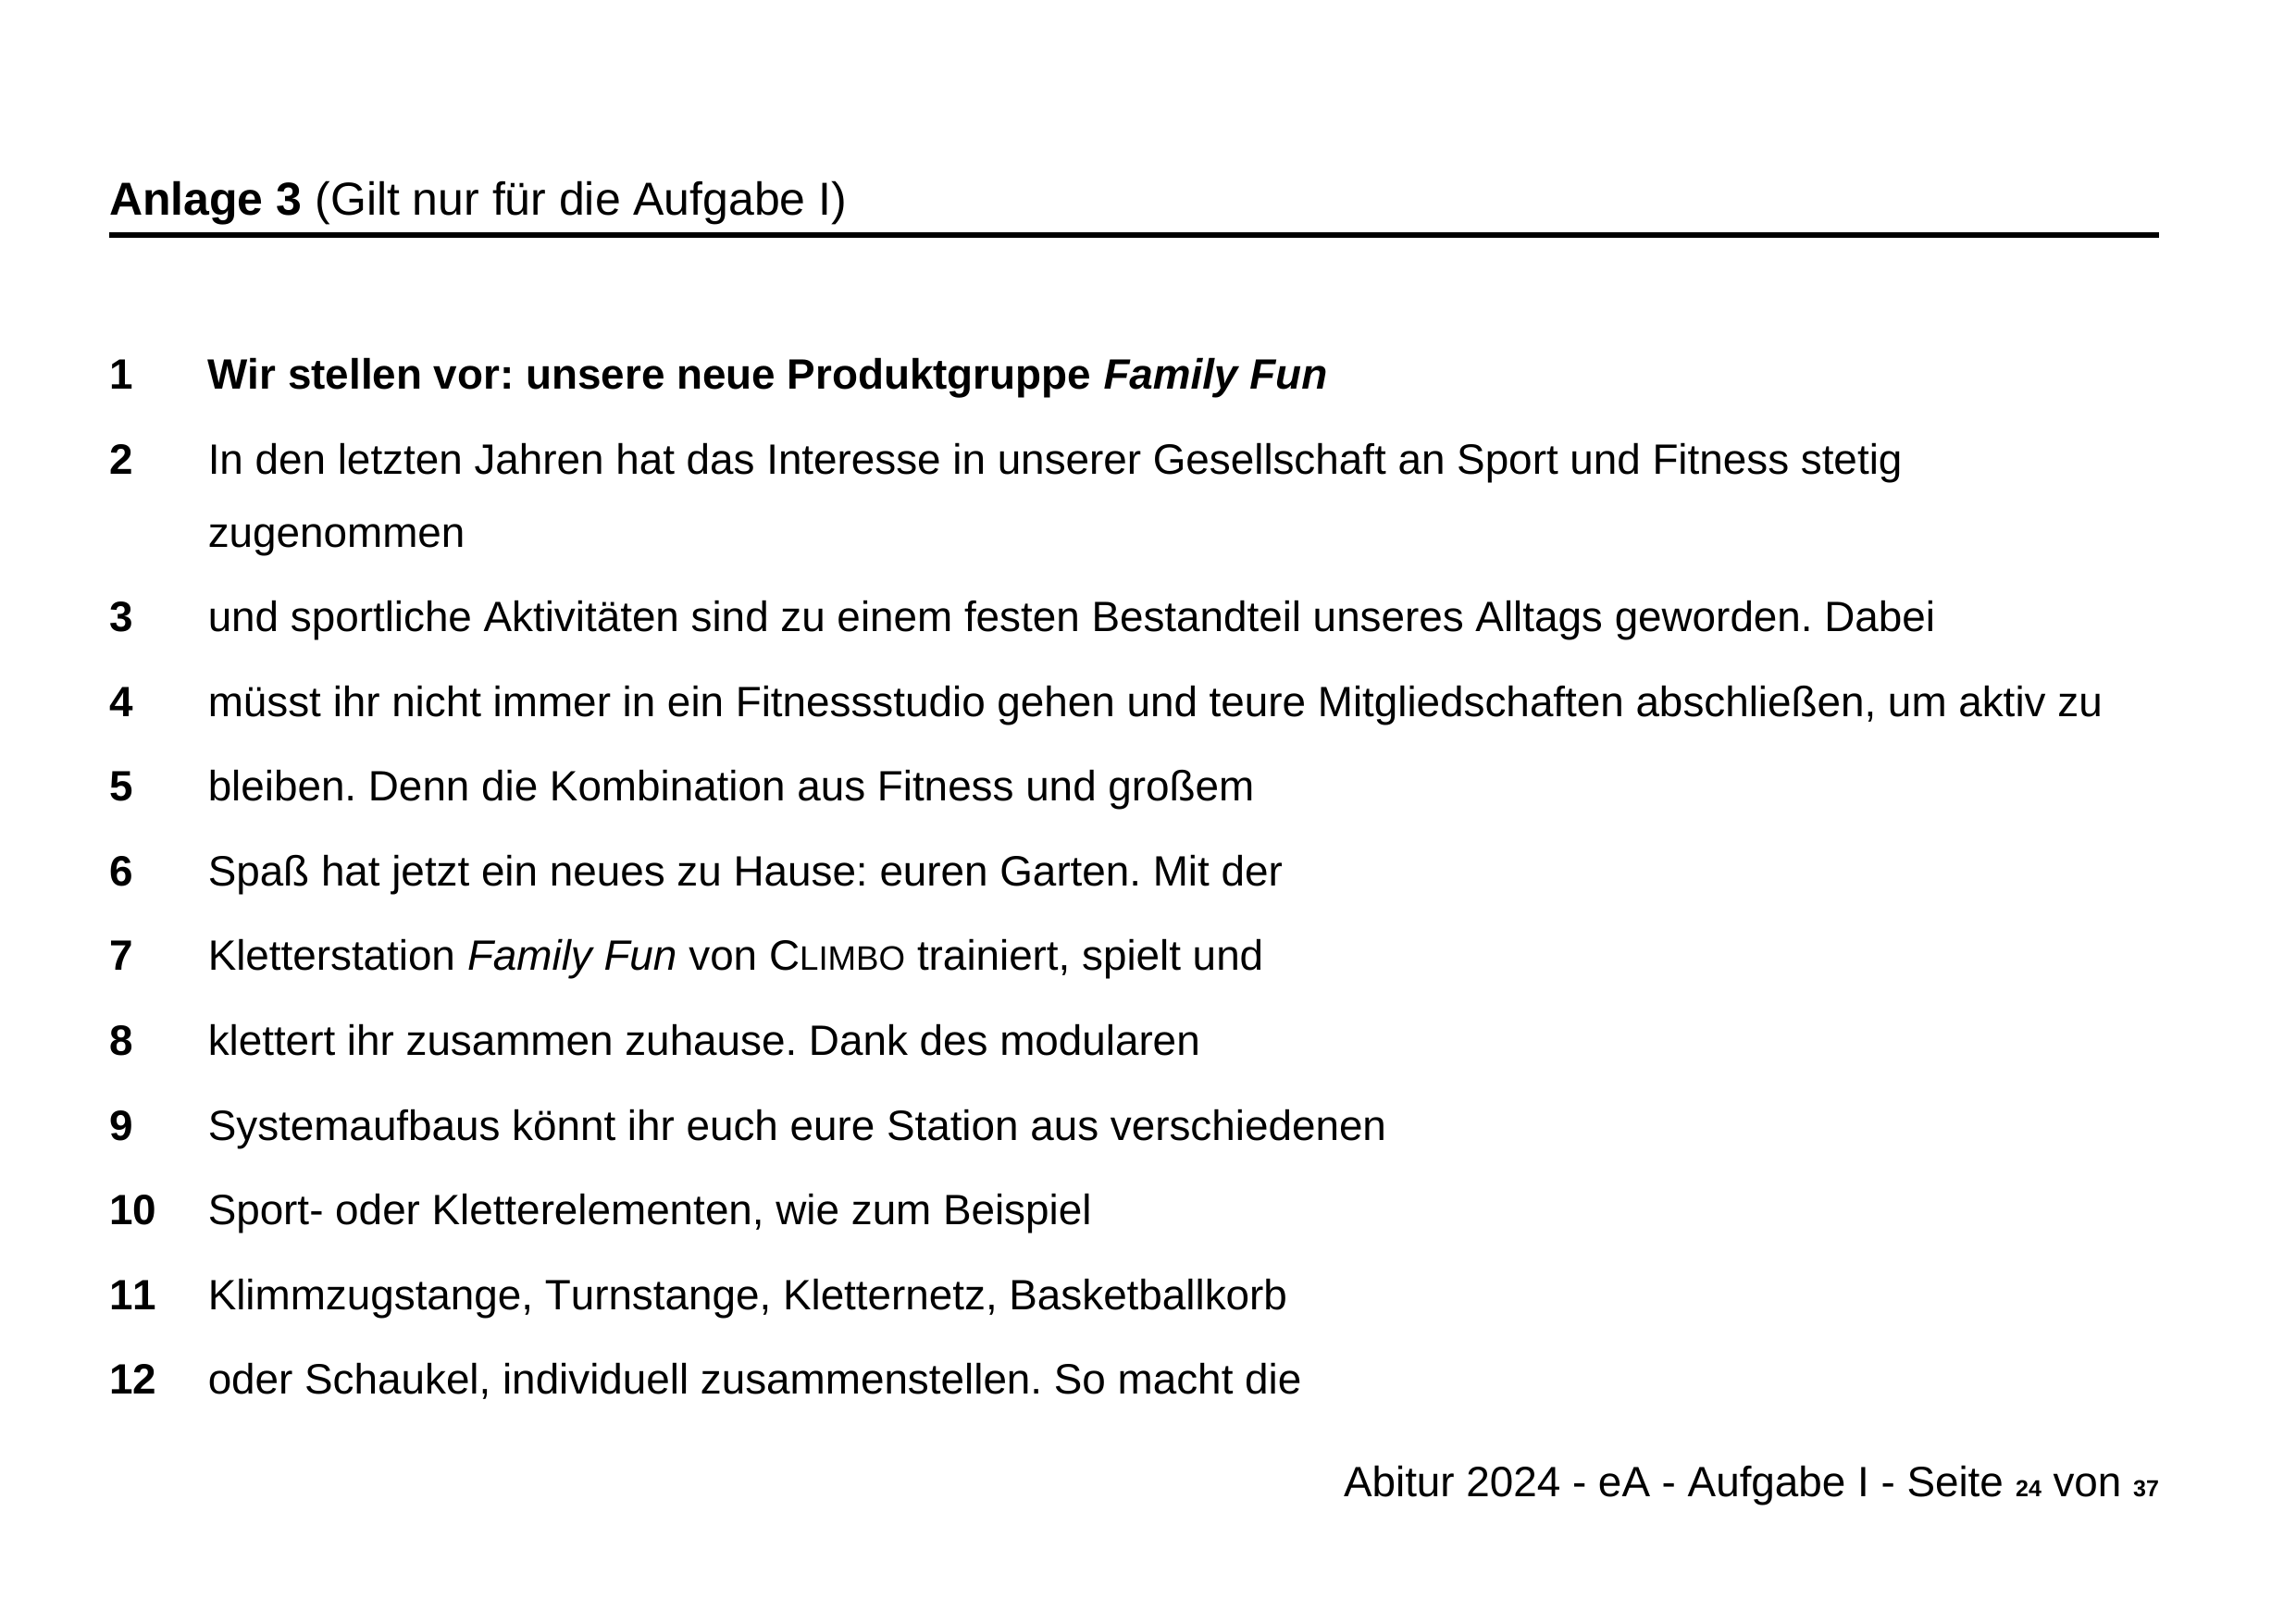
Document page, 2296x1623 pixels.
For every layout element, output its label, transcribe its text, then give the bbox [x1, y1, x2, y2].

list 3 und sportliche Aktivitäten sind zu einem festen Bestandteil unseres Alltags geworden. Dabei [109, 592, 2159, 640]
list 11 Klimmzugstange, Turnstange, Kletternetz, Basketballkorb [109, 1270, 2159, 1319]
list 10 Sport- oder Kletterelementen, wie zum Beispiel [109, 1185, 2159, 1233]
list 9 Systemaufbaus könnt ihr euch eure Station aus verschiedenen [109, 1100, 2159, 1149]
list 8 klettert ihr zusammen zuhause. Dank des modularen [109, 1015, 2159, 1064]
list 2 In den letzten Jahren hat das Interesse in unserer Gesellschaft an Sport und Fitness stetig zugenommen [109, 434, 2159, 556]
list 7 Kletterstation Family Fun von Climbo trainiert, spielt und [109, 931, 2159, 980]
list 6 Spaß hat jetzt ein neues zu Hause: euren Garten. Mit der [109, 846, 2159, 895]
list 12 oder Schaukel, individuell zusammenstellen. So macht die [109, 1355, 2159, 1403]
list 1 Wir stellen vor: unsere neue Produktgruppe Family Fun [109, 349, 2159, 398]
list 5 bleiben. Denn die Kombination aus Fitness und großem [109, 762, 2159, 811]
subtitle Anlage 3 (Gilt nur für die Aufgabe I) [109, 171, 2159, 232]
list 4 müsst ihr nicht immer in ein Fitnessstudio gehen und teure Mitgliedschaften abschließen, um aktiv zu [109, 676, 2159, 725]
